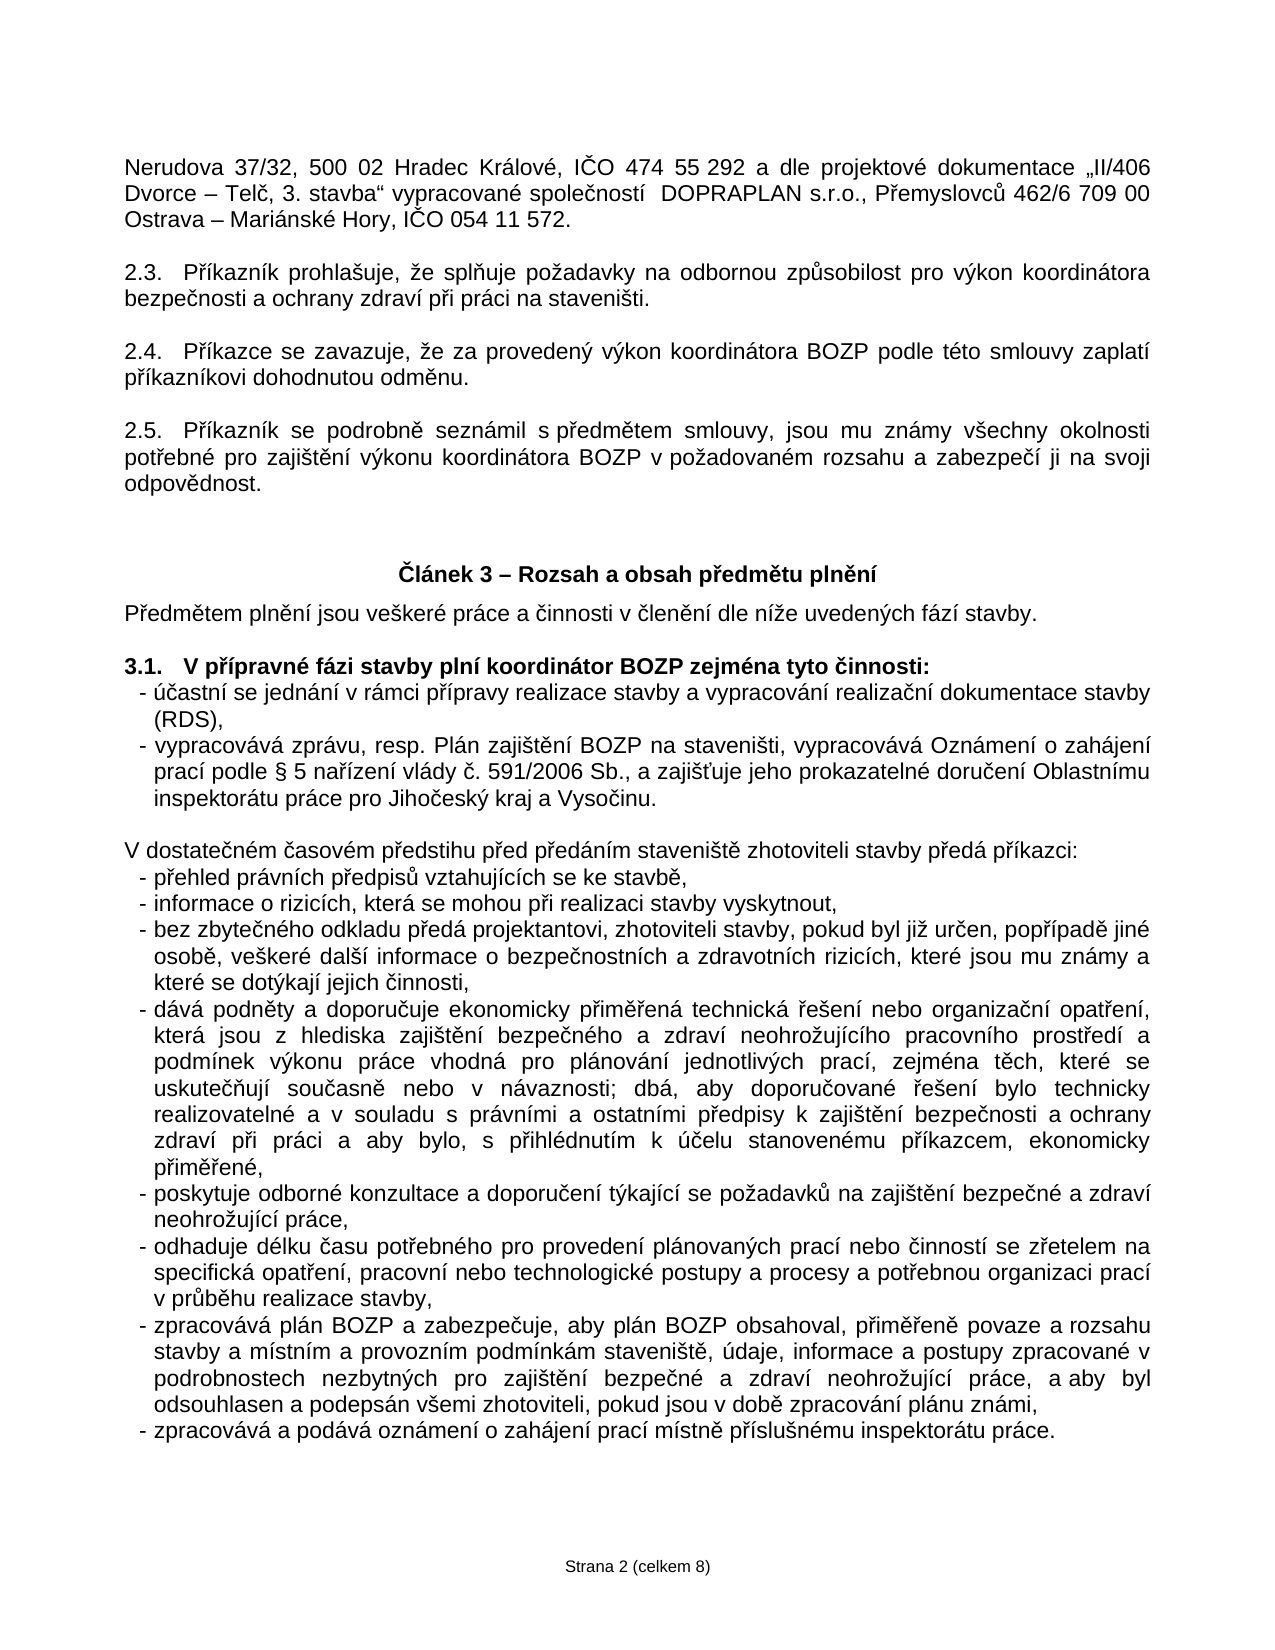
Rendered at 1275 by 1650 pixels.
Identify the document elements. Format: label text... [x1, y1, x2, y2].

text - dává podněty a doporučuje ekonomicky přiměřená technická řešení nebo organizační opatření, která jsou z hlediska zajištění bezpečného a zdraví neohrožujícího pracovního prostředí a podmínek výkonu práce vhodná pro plánování jednotlivých prací, zejména těch, které se uskutečňují současně nebo v návaznosti; dbá, aby doporučované řešení bylo technicky realizovatelné a v souladu s právními a ostatními předpisy k zajištění bezpečnosti a ochrany zdraví při práci a aby bylo, s přihlédnutím k účelu stanovenému příkazcem, ekonomicky přiměřené, [139, 996, 1151, 1180]
text - přehled právních předpisů vztahujících se ke stavbě, [139, 864, 1151, 890]
text - odhaduje délku času potřebného pro provedení plánovaných prací nebo činností se zřetelem na specifická opatření, pracovní nebo technologické postupy a procesy a potřebnou organizaci prací v průběhu realizace stavby, [139, 1233, 1151, 1312]
text - informace o rizicích, která se mohou při realizaci stavby vyskytnout, [139, 890, 1151, 916]
text Předmětem plnění jsou veškeré práce a činnosti v členění dle níže uvedených fází stavby. [124, 600, 1151, 627]
text - zpracovává plán BOZP a zabezpečuje, aby plán BOZP obsahoval, přiměřeně povaze a rozsahu stavby a místním a provozním podmínkám staveniště, údaje, informace a postupy zpracované v podrobnostech nezbytných pro zajištění bezpečné a zdraví neohrožující práce, a aby byl odsouhlasen a podepsán všemi zhotoviteli, pokud jsou v době zpracování plánu známi, [139, 1312, 1151, 1417]
text - poskytuje odborné konzultace a doporučení týkající se požadavků na zajištění bezpečné a zdraví neohrožující práce, [139, 1180, 1151, 1233]
list Příkazce se zavazuje, že za provedený výkon koordinátora BOZP podle této smlouvy zaplatí příkazníkovi dohodnutou odměnu. [124, 338, 1151, 391]
text - účastní se jednání v rámci přípravy realizace stavby a vypracování realizační dokumentace stavby (RDS), [139, 679, 1151, 732]
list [124, 153, 1151, 233]
text Článek 3 – Rozsah a obsah předmětu plnění [124, 561, 1151, 588]
text - bez zbytečného odkladu předá projektantovi, zhotoviteli stavby, pokud byl již určen, popřípadě jiné osobě, veškeré další informace o bezpečnostních a zdravotních rizicích, které jsou mu známy a které se dotýkají jejich činnosti, [139, 916, 1151, 996]
text - vypracovává zprávu, resp. Plán zajištění BOZP na staveništi, vypracovává Oznámení o zahájení prací podle § 5 nařízení vlády č. 591/2006 Sb., a zajišťuje jeho prokazatelné doručení Oblastnímu inspektorátu práce pro Jihočeský kraj a Vysočinu. [139, 732, 1151, 811]
text V dostatečném časovém předstihu před předáním staveniště zhotoviteli stavby předá příkazci: [124, 837, 1151, 864]
list Příkazník prohlašuje, že splňuje požadavky na odbornou způsobilost pro výkon koordinátora bezpečnosti a ochrany zdraví při práci na staveništi. [124, 259, 1151, 312]
text 3.1. V přípravné fázi stavby plní koordinátor BOZP zejména tyto činnosti: [124, 653, 1151, 679]
list Příkazník se podrobně seznámil s předmětem smlouvy, jsou mu známy všechny okolnosti potřebné pro zajištění výkonu koordinátora BOZP v požadovaném rozsahu a zabezpečí ji na svoji odpovědnost. [124, 417, 1151, 496]
text - zpracovává a podává oznámení o zahájení prací místně příslušnému inspektorátu práce. [139, 1417, 1151, 1443]
